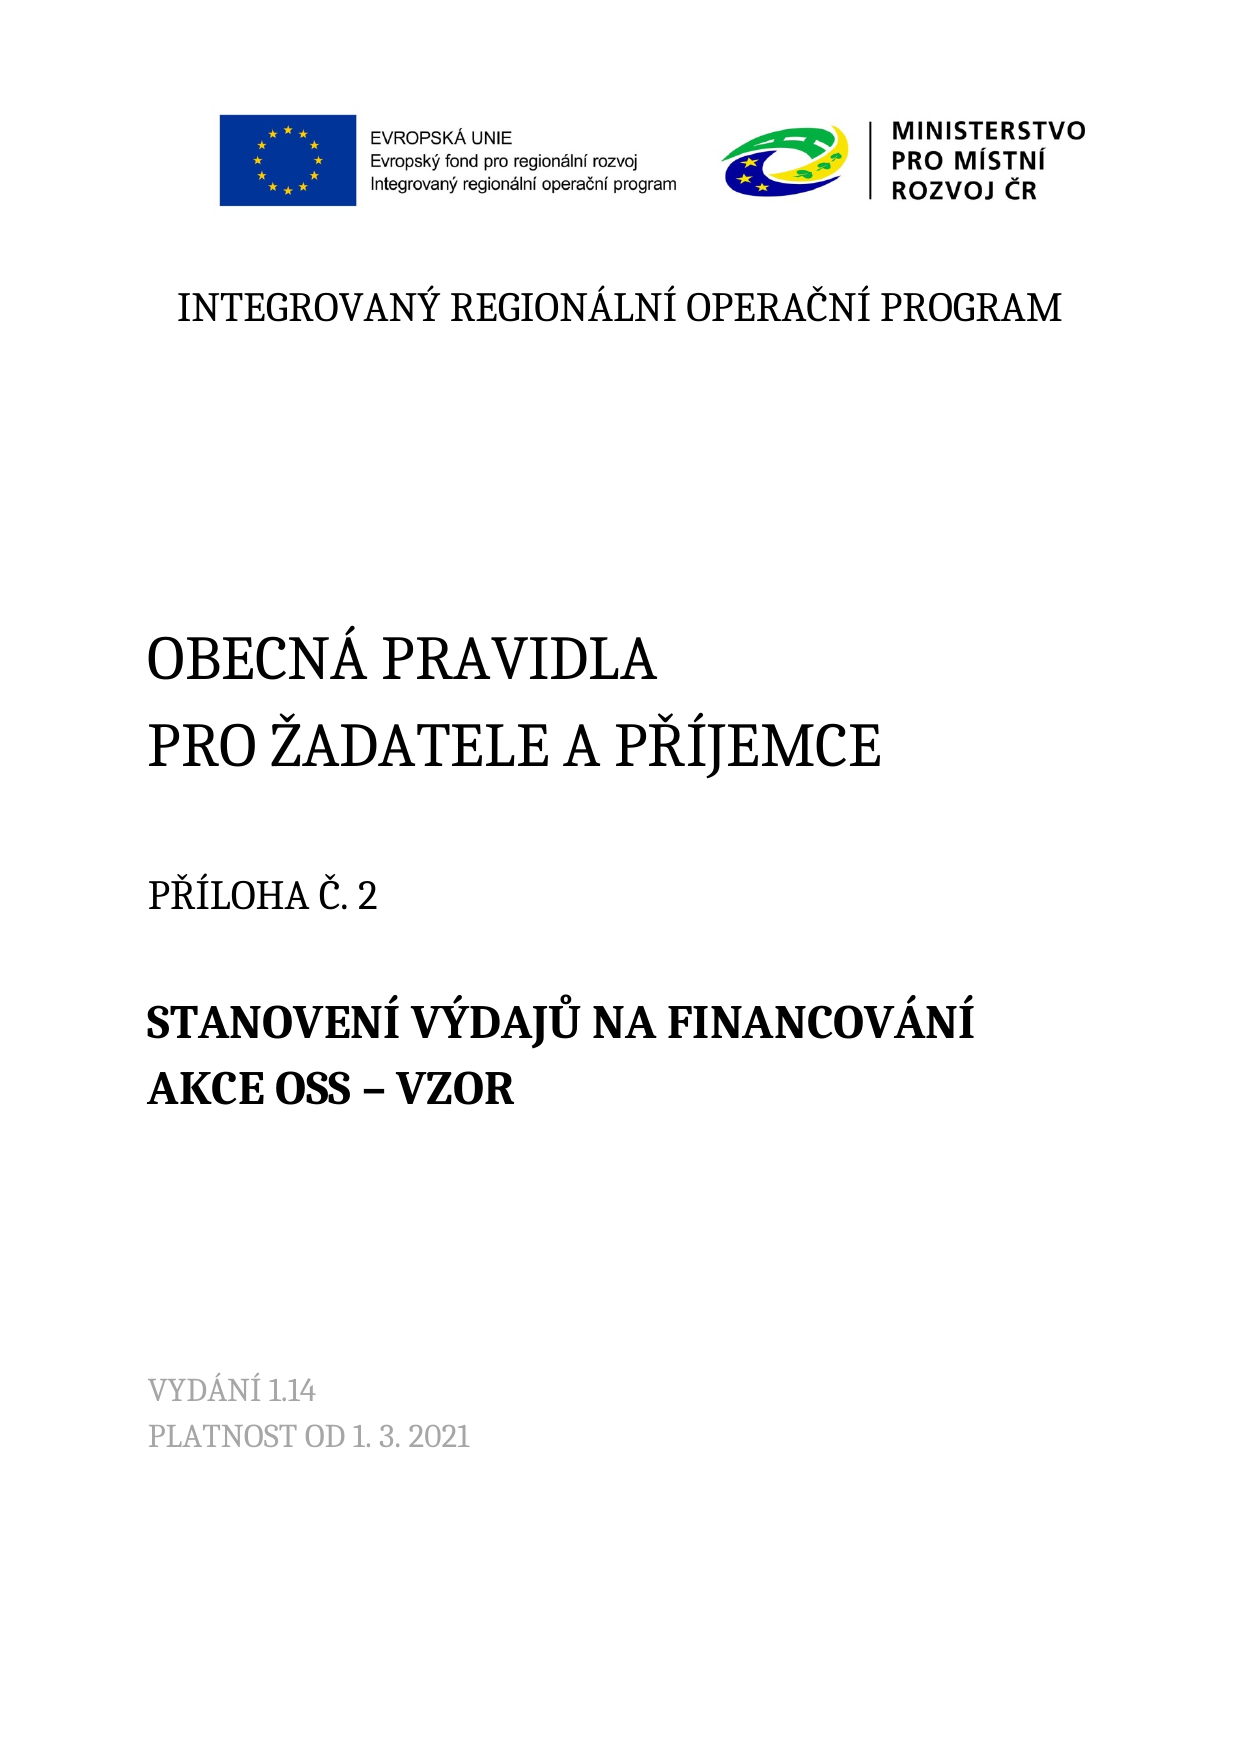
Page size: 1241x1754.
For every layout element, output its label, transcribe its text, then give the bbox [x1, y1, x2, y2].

picture [189, 83, 1115, 236]
text VYDÁNÍ 1.14 [148, 1372, 1093, 1410]
text PLATNOST OD 1. 3. 2021 [148, 1417, 1093, 1456]
text INTEGROVANÝ REGIONÁLNÍ OPERAČNÍ PROGRAM [148, 284, 1093, 332]
text PŘÍLOHA Č. 2 [148, 872, 1093, 920]
text PRO ŽADATELE A PŘÍJEMCE [148, 710, 1093, 782]
text STANOVENÍ VÝDAJŮ NA FINANCOVÁNÍ AKCE OSS – VZOR [148, 995, 1093, 1117]
text Obecná PRAVIDLA [148, 623, 1093, 695]
